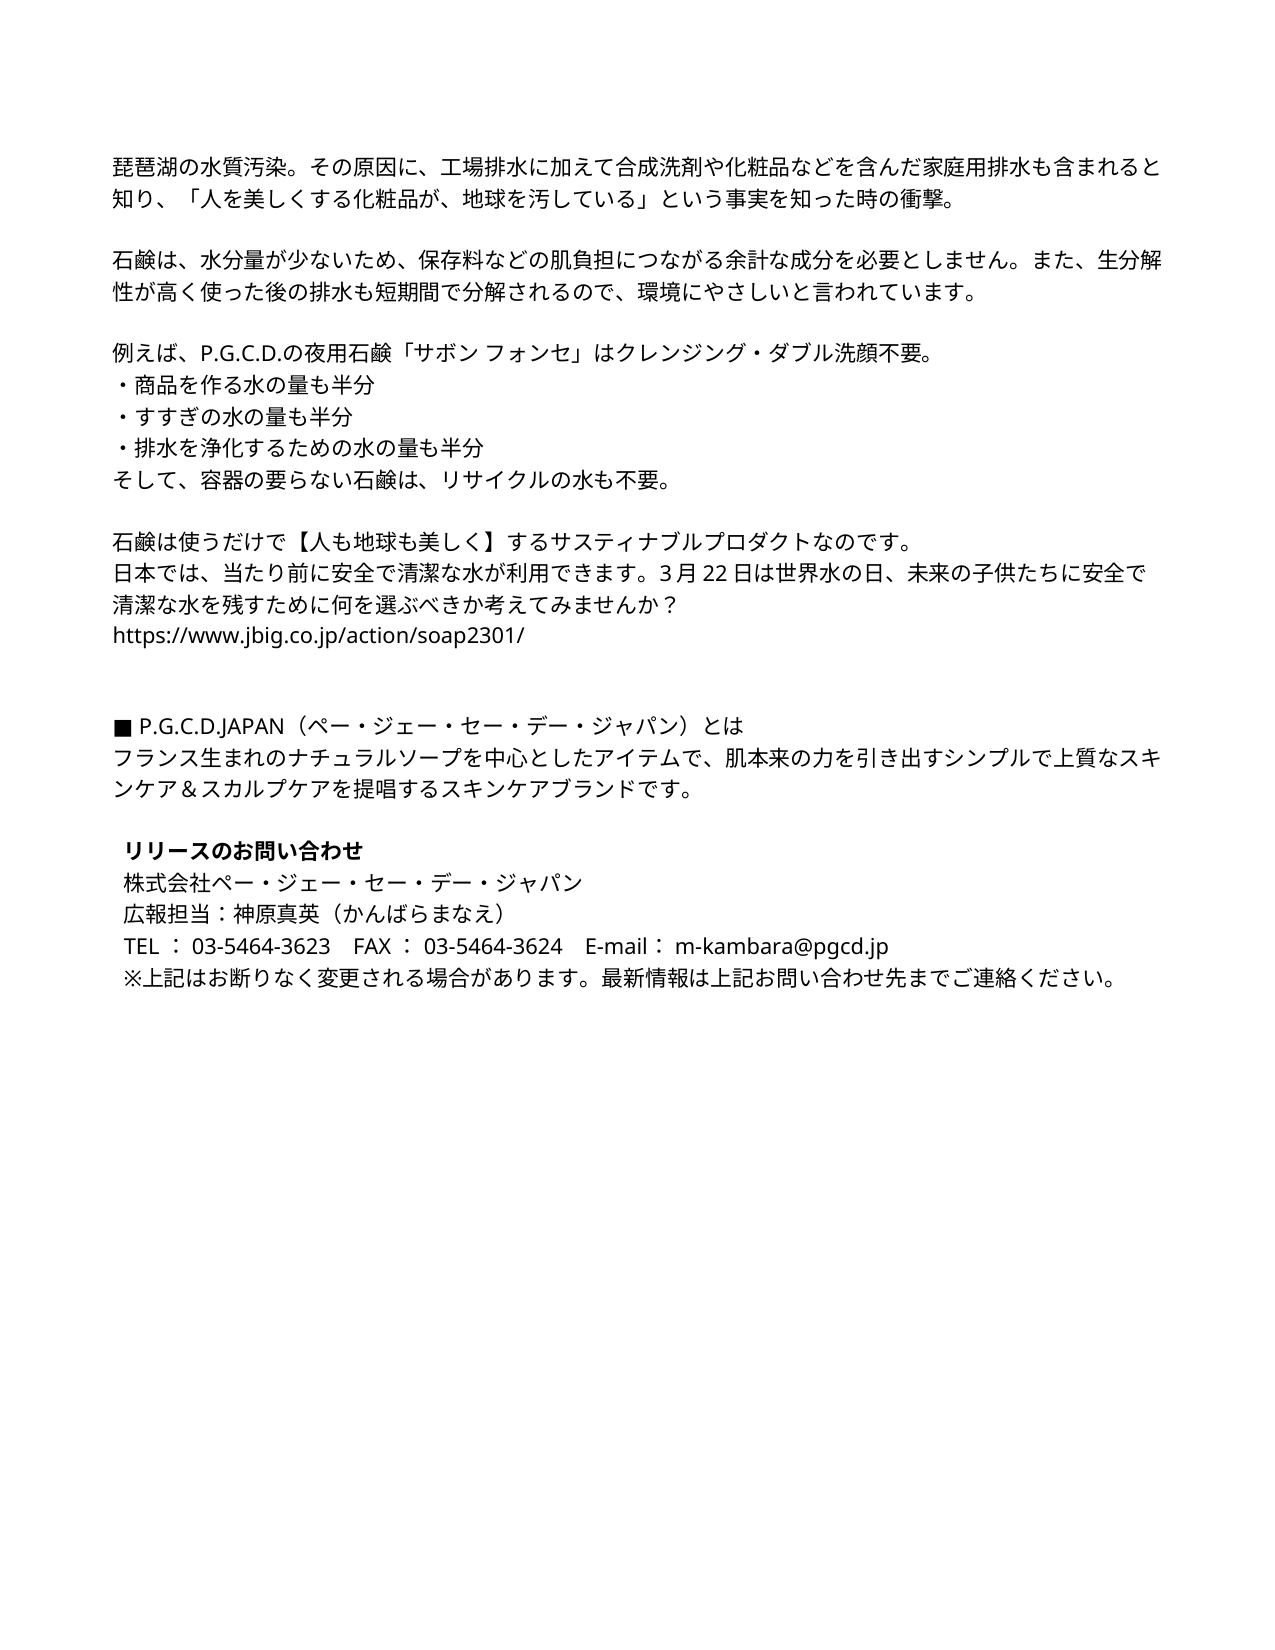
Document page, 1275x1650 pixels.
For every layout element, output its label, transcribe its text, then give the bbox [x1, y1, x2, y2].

text ・排水を浄化するための水の量も半分 [112, 431, 1162, 463]
text そして、容器の要らない石鹸は、リサイクルの水も不要。 [112, 463, 1162, 495]
text https://www.jbig.co.jp/action/soap2301/ [112, 619, 1162, 649]
text 石鹸は、水分量が少ないため、保存料などの肌負担につながる余計な成分を必要としません。また、生分解性が高く使った後の排水も短期間で分解されるので、環境にやさしいと言われています。 [112, 243, 1162, 306]
text ・すすぎの水の量も半分 [112, 400, 1162, 431]
text フランス生まれのナチュラルソープを中心としたアイテムで、肌本来の力を引き出すシンプルで上質なスキンケア＆スカルプケアを提唱するスキンケアブランドです。 [112, 741, 1162, 804]
text ※上記はお断りなく変更される場合があります。最新情報は上記お問い合わせ先までご連絡ください。 [112, 961, 1162, 992]
text 株式会社ペー・ジェー・セー・デー・ジャパン [112, 866, 1162, 897]
text ・商品を作る水の量も半分 [112, 368, 1162, 400]
text 石鹸は使うだけで【人も地球も美しく】するサスティナブルプロダクトなのです。 [112, 524, 1162, 556]
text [112, 150, 1162, 213]
text リリースのお問い合わせ [112, 834, 1162, 866]
text 日本では、当たり前に安全で清潔な水が利用できます。3月22日は世界水の日、未来の子供たちに安全で清潔な水を残すために何を選ぶべきか考えてみませんか？ [112, 556, 1162, 619]
text 広報担当：神原真英（かんばらまなえ） [112, 897, 1162, 929]
text ■ P.G.C.D.JAPAN（ペー・ジェー・セー・デー・ジャパン）とは [112, 709, 1162, 741]
text TEL ： 03-5464-3623 FAX ： 03-5464-3624 E-mail： m-kambara@pgcd.jp [112, 929, 1162, 961]
text 例えば、P.G.C.D.の夜用石鹸「サボン フォンセ」はクレンジング・ダブル洗顔不要。 [112, 336, 1162, 368]
